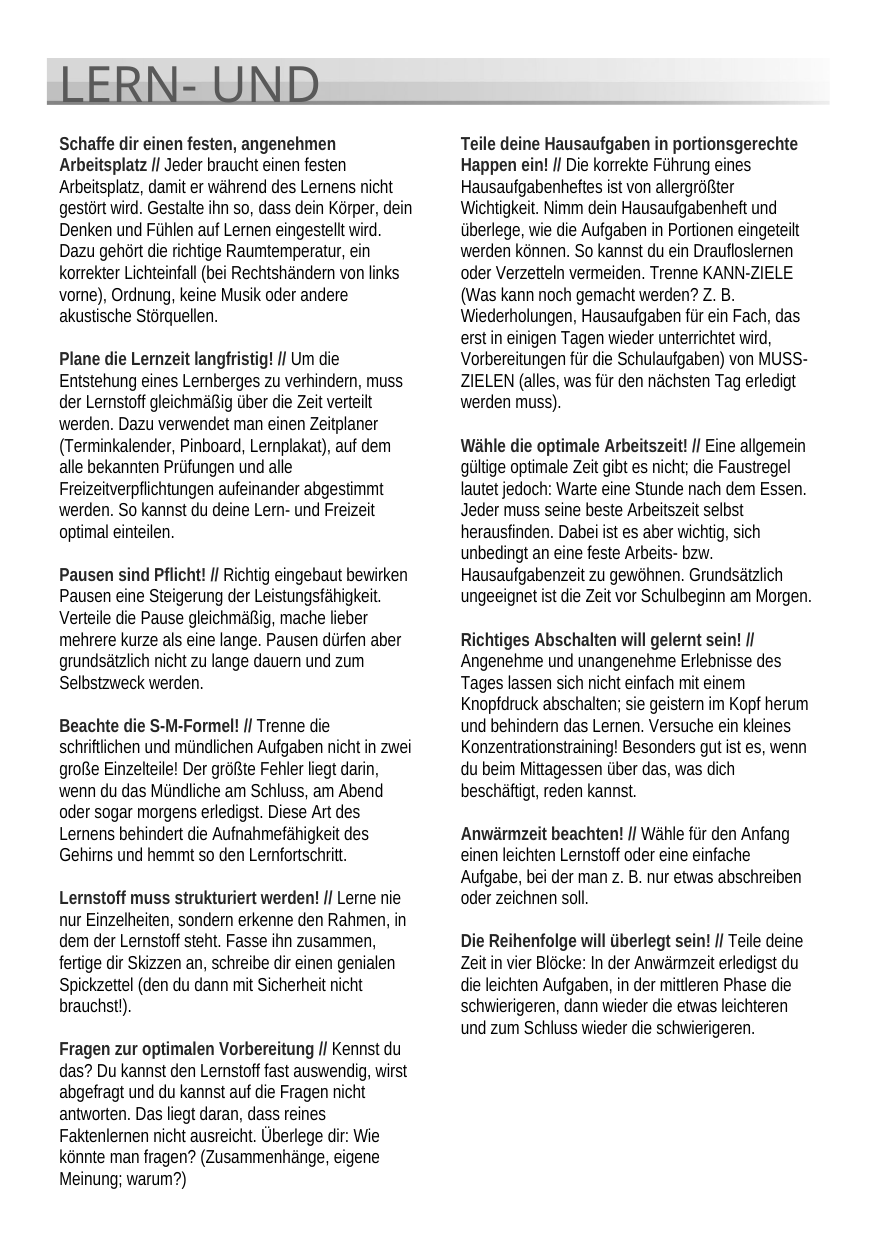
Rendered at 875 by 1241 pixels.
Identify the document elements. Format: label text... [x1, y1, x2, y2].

text Richtiges Abschalten will gelernt sein! // Angenehme und unangenehme Erlebnisse des Tages lassen sich nicht einfach mit einem Knopfdruck abschalten; sie geistern im Kopf herum und behindern das Lernen. Versuche ein kleines Konzentrationstraining! Besonders gut ist es, wenn du beim Mittagessen über das, was dich beschäftigt, reden kannst. [461, 628, 815, 801]
text Wähle die optimale Arbeitszeit! // Eine allgemein gültige optimale Zeit gibt es nicht; die Faustregel lautet jedoch: Warte eine Stunde nach dem Essen. Jeder muss seine beste Arbeitszeit selbst herausfinden. Dabei ist es aber wichtig, sich unbedingt an eine feste Arbeits- bzw. Hausaufgabenzeit zu gewöhnen. Grundsätzlich ungeeignet ist die Zeit vor Schulbeginn am Morgen. [461, 434, 815, 607]
text Beachte die S-M-Formel! // Trenne die schriftlichen und mündlichen Aufgaben nicht in zwei große Einzelteile! Der größte Fehler liegt darin, wenn du das Mündliche am Schluss, am Abend oder sogar morgens erledigst. Diese Art des Lernens behindert die Aufnahmefähigkeit des Gehirns und hemmt so den Lernfortschritt. [59, 715, 413, 866]
text Fragen zur optimalen Vorbereitung // Kennst du das? Du kannst den Lernstoff fast auswendig, wirst abgefragt und du kannst auf die Fragen nicht antworten. Das liegt daran, dass reines Faktenlernen nicht ausreicht. Überlege dir: Wie könnte man fragen? (Zusammenhänge, eigene Meinung; warum?) [59, 1038, 413, 1189]
text Teile deine Hausaufgaben in portionsgerechte Happen ein! // Die korrekte Führung eines Hausaufgabenheftes ist von allergrößter Wichtigkeit. Nimm dein Hausaufgabenheft und überlege, wie die Aufgaben in Portionen eingeteilt werden können. So kannst du ein Draufloslernen oder Verzetteln vermeiden. Trenne KANN-ZIELE (Was kann noch gemacht werden? Z. B. Wiederholungen, Hausaufgaben für ein Fach, das erst in einigen Tagen wieder unterrichtet wird, Vorbereitungen für die Schulaufgaben) von MUSS-ZIELEN (alles, was für den nächsten Tag erledigt werden muss). [461, 133, 815, 413]
text Pausen sind Pflicht! // Richtig eingebaut bewirken Pausen eine Steigerung der Leistungsfähigkeit. Verteile die Pause gleichmäßig, mache lieber mehrere kurze als eine lange. Pausen dürfen aber grundsätzlich nicht zu lange dauern und zum Selbstzweck werden. [59, 564, 413, 693]
text Die Reihenfolge will überlegt sein! // Teile deine Zeit in vier Blöcke: In der Anwärmzeit erledigst du die leichten Aufgaben, in der mittleren Phase die schwierigeren, dann wieder die etwas leichteren und zum Schluss wieder die schwierigeren. [461, 930, 815, 1038]
text Lernstoff muss strukturiert werden! // Lerne nie nur Einzelheiten, sondern erkenne den Rahmen, in dem der Lernstoff steht. Fasse ihn zusammen, fertige dir Skizzen an, schreibe dir einen genialen Spickzettel (den du dann mit Sicherheit nicht brauchst!). [59, 887, 413, 1017]
text Schaffe dir einen festen, angenehmen Arbeitsplatz // Jeder braucht einen festen Arbeitsplatz, damit er während des Lernens nicht gestört wird. Gestalte ihn so, dass dein Körper, dein Denken und Fühlen auf Lernen eingestellt wird. Dazu gehört die richtige Raumtemperatur, ein korrekter Lichteinfall (bei Rechtshändern von links vorne), Ordnung, keine Musik oder andere akustische Störquellen. [59, 133, 413, 327]
text Anwärmzeit beachten! // Wähle für den Anfang einen leichten Lernstoff oder eine einfache Aufgabe, bei der man z. B. nur etwas abschreiben oder zeichnen soll. [461, 823, 815, 909]
text Plane die Lernzeit langfristig! // Um die Entstehung eines Lernberges zu verhindern, muss der Lernstoff gleichmäßig über die Zeit verteilt werden. Dazu verwendet man einen Zeitplaner (Terminkalender, Pinboard, Lernplakat), auf dem alle bekannten Prüfungen und alle Freizeitverpflichtungen aufeinander abgestimmt werden. So kannst du deine Lern- und Freizeit optimal einteilen. [59, 348, 413, 542]
picture [46, 58, 830, 105]
